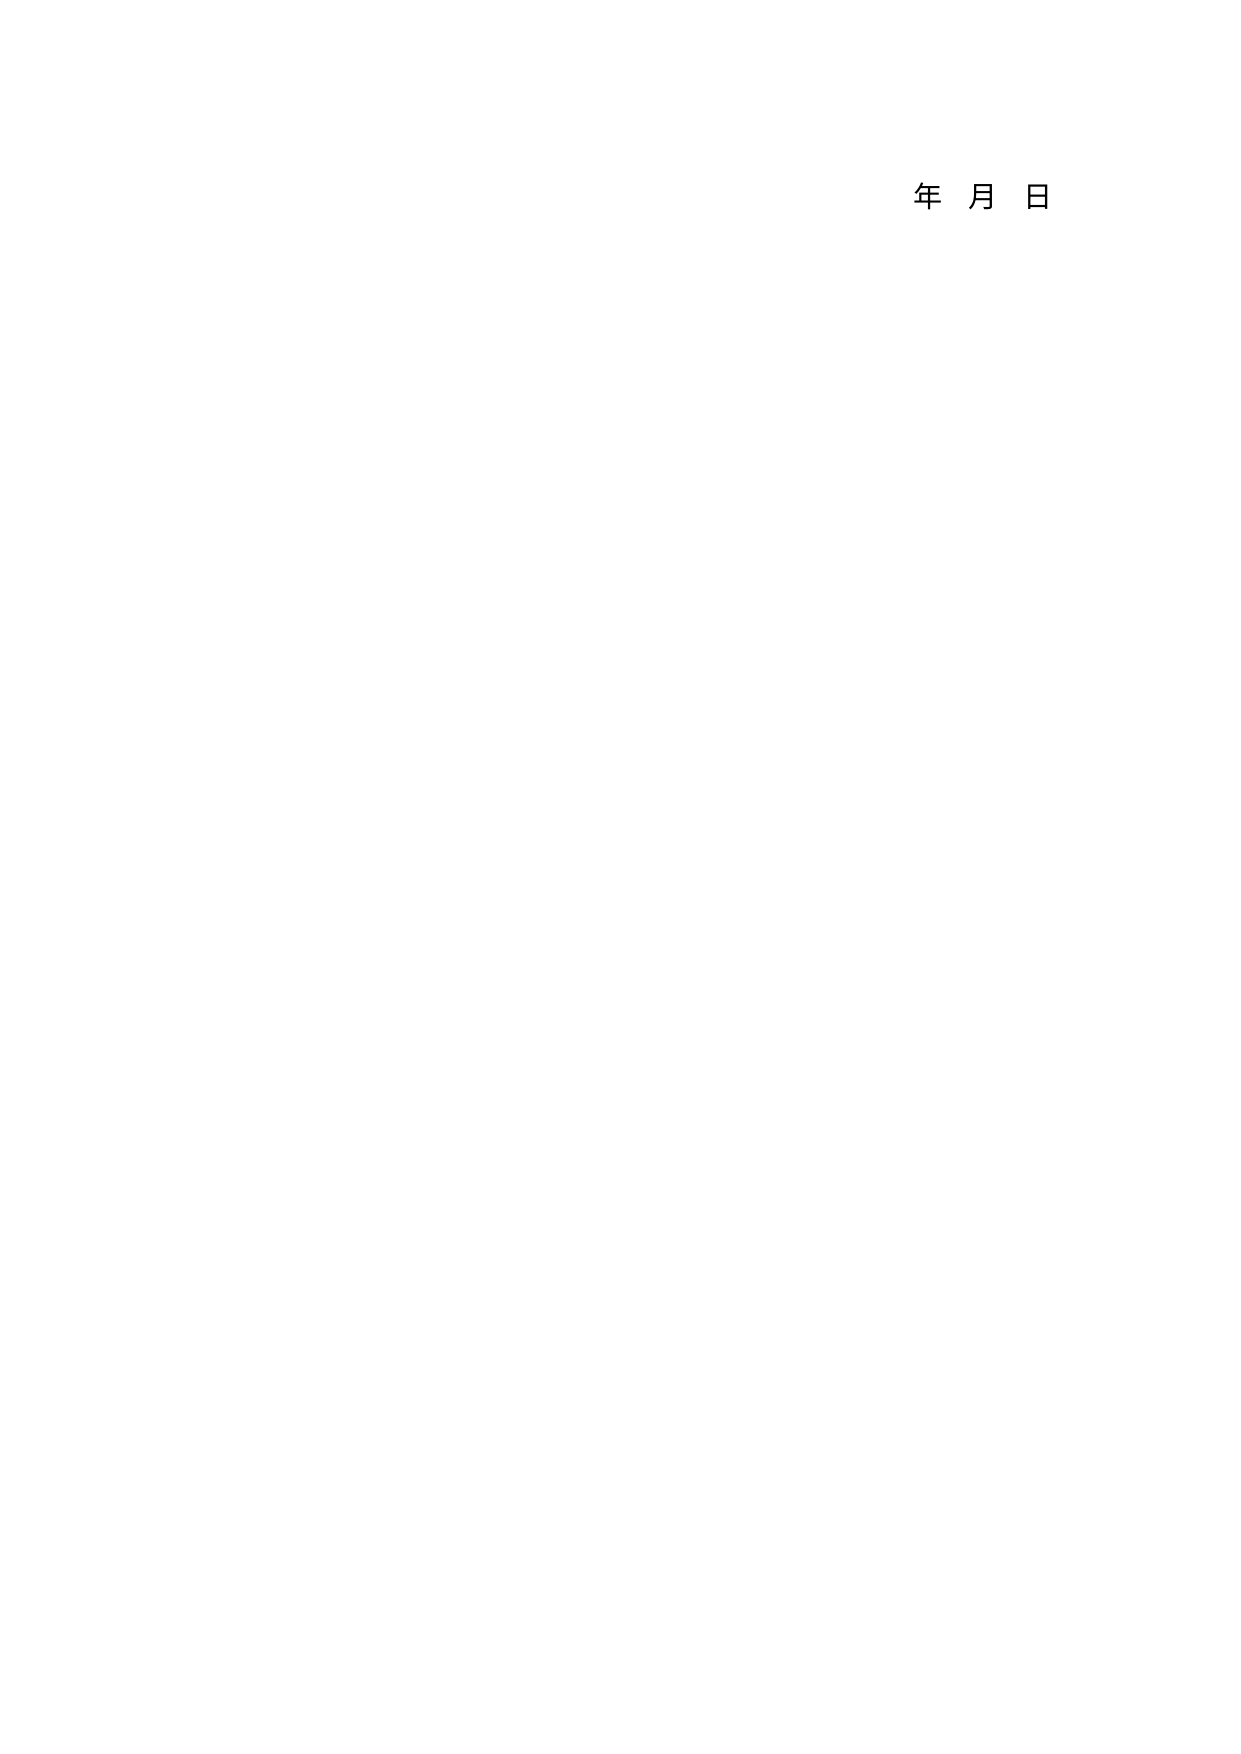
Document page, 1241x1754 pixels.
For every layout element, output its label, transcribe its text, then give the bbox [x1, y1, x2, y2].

text 年 月 日 [187, 162, 1053, 227]
